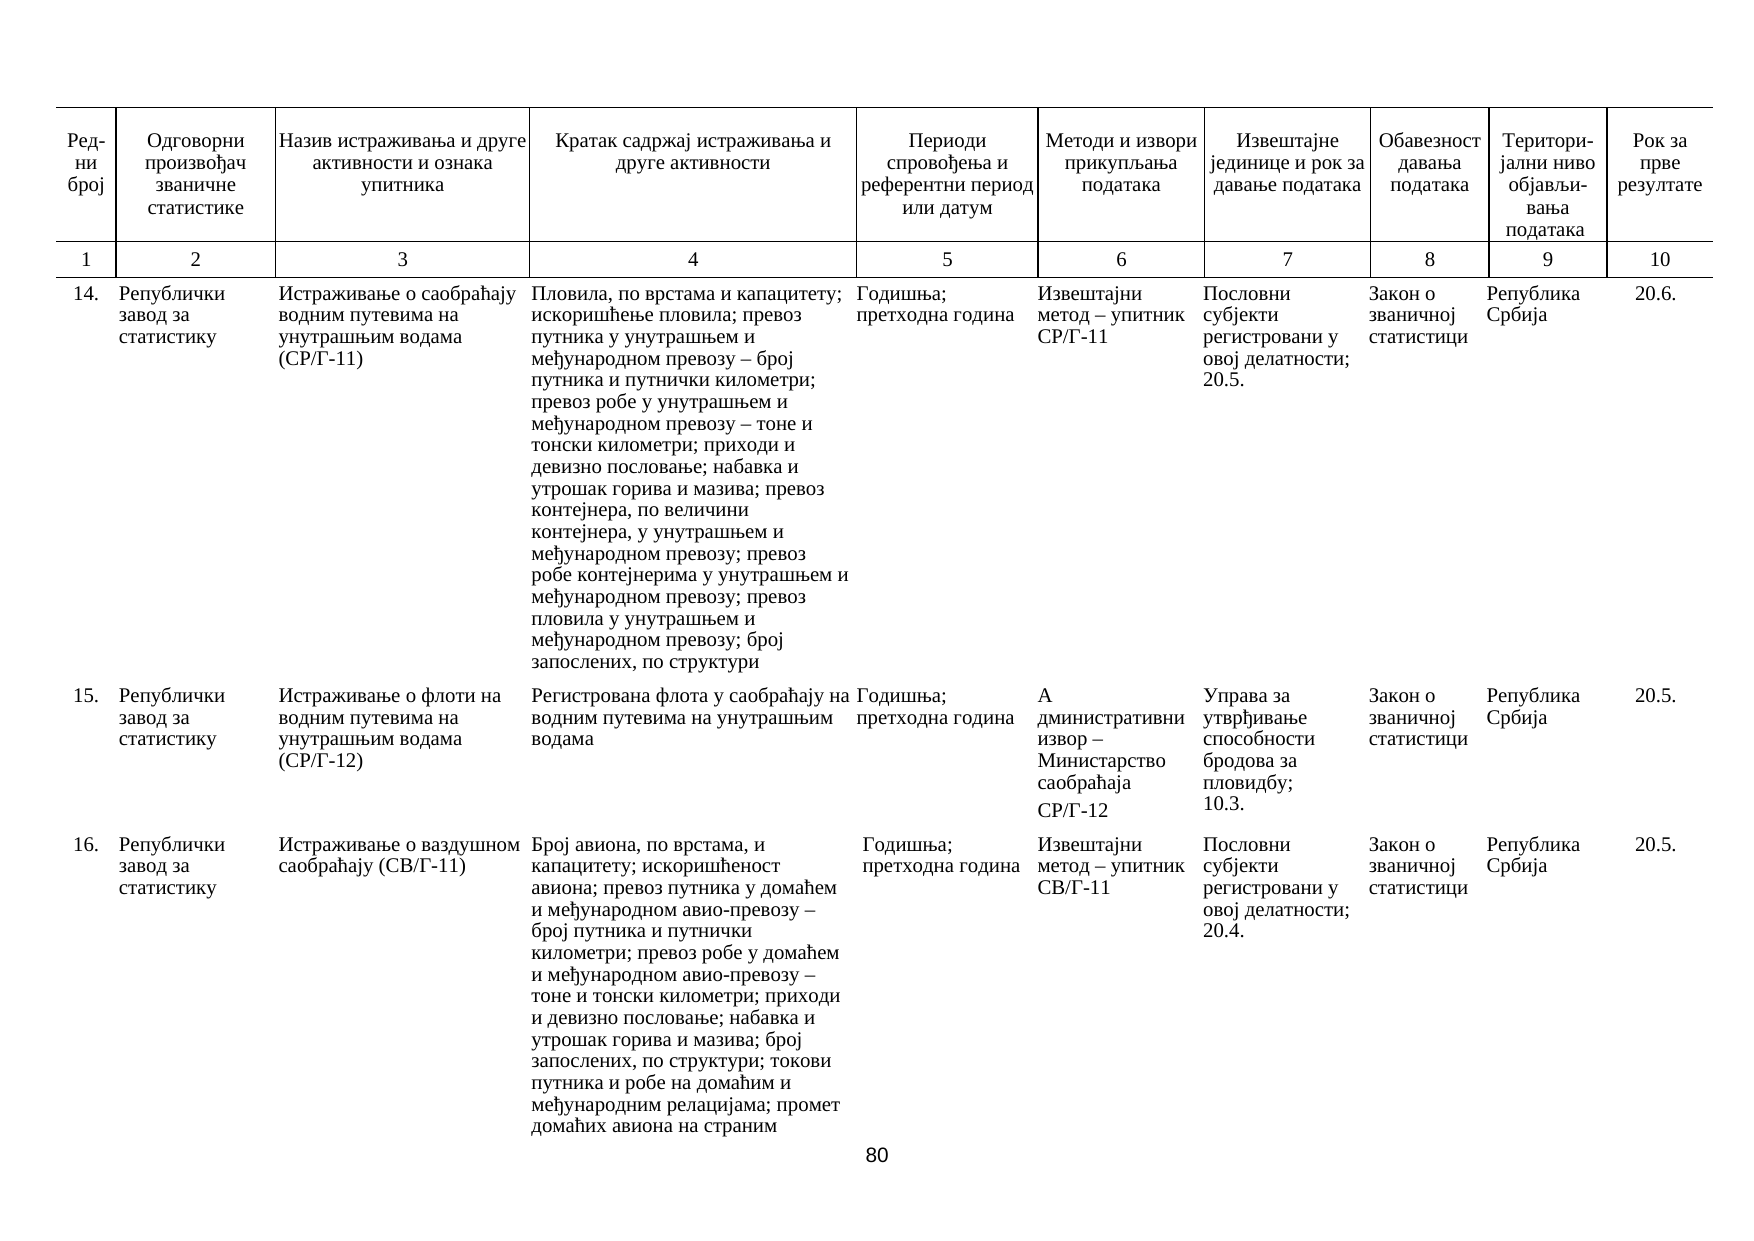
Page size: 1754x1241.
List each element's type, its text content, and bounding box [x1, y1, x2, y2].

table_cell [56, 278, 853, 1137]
table_header Обавезностдавања података [1371, 108, 1488, 241]
table_header Територи-јални ниво објављи- вања података [1490, 108, 1606, 241]
table_header Кратак садржај истраживања и друге активности [530, 108, 856, 241]
table_cell 2 [117, 242, 275, 277]
table_header Назив истраживања и друге активности и ознака упитника [276, 108, 529, 241]
table_cell 5 [857, 242, 1037, 277]
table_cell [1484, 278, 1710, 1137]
table_cell 9 [1490, 242, 1606, 277]
table_cell 8 [1371, 242, 1488, 277]
table_cell 1 [56, 242, 115, 277]
table_header Извештајне јединице и рок за давање података [1205, 108, 1370, 241]
table_cell 7 [1205, 242, 1370, 277]
table_header Методи и извори прикупљања података [1039, 108, 1204, 241]
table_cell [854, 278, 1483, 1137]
table_cell 6 [1039, 242, 1204, 277]
table_header Периоди спровођења и референтни период или датум [857, 108, 1037, 241]
table_cell 4 [530, 242, 856, 277]
table_cell 3 [276, 242, 529, 277]
table_cell 10 [1608, 242, 1713, 277]
table_header Одговорни произвођач званичне статистике [117, 108, 275, 241]
table_header Рок за прве резултате [1608, 108, 1713, 241]
table_header Ред- ни број [56, 108, 115, 241]
